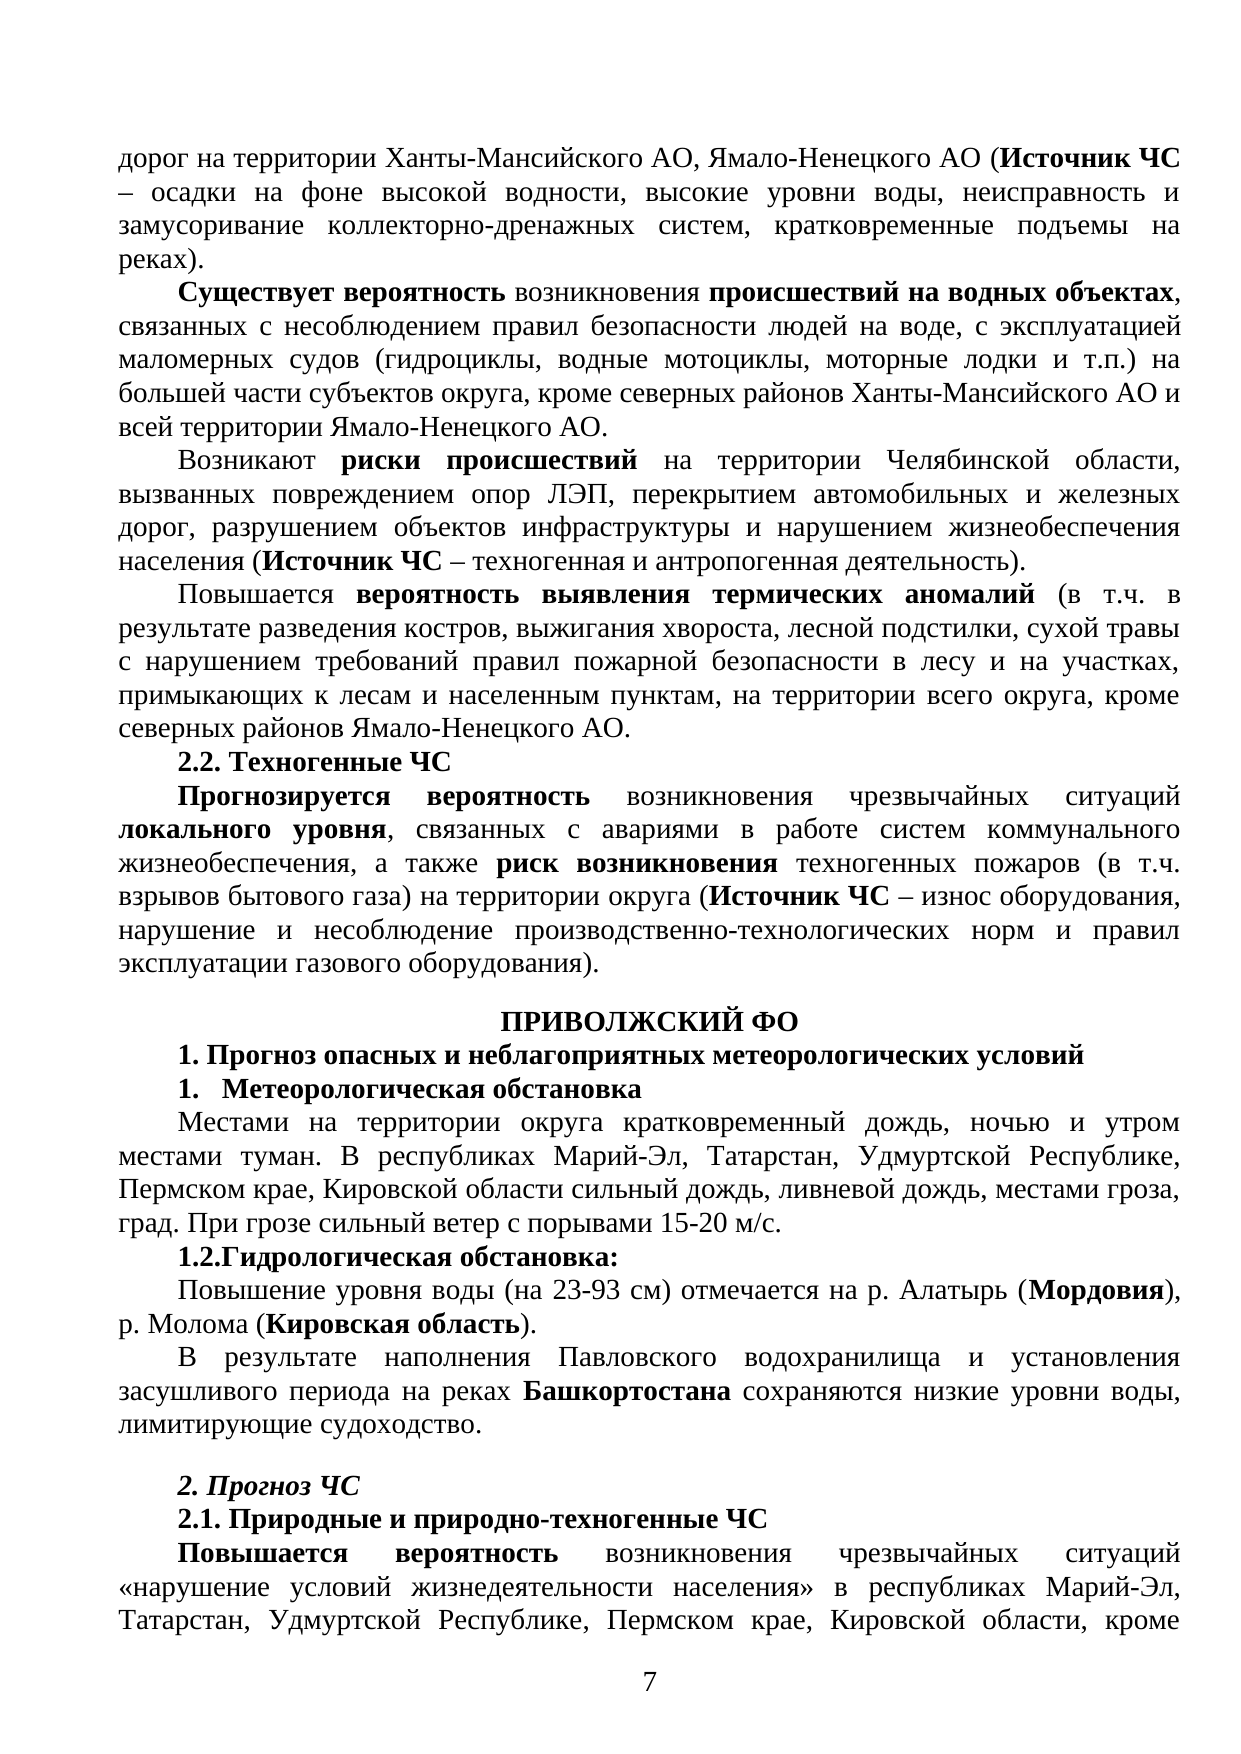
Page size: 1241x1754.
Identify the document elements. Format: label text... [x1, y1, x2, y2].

text Возникают риски происшествий на территории Челябинской области, вызванных повреждением опор ЛЭП, перекрытием автомобильных и железных дорог, разрушением объектов инфраструктуры и нарушением жизнеобеспечения населения (Источник ЧС – техногенная и антропогенная деятельность). [118, 442, 1181, 576]
list Метеорологическая обстановка [162, 1071, 1181, 1104]
text Местами на территории округа кратковременный дождь, ночью и утром местами туман. В республиках Марий-Эл, Татарстан, Удмуртской Республике, Пермском крае, Кировской области сильный дождь, ливневой дождь, местами гроза, град. При грозе сильный ветер с порывами 15-20 м/с. [118, 1104, 1181, 1239]
text ПРИВОЛЖСКИЙ ФО [118, 1004, 1181, 1037]
text Повышается вероятность выявления термических аномалий (в т.ч. в результате разведения костров, выжигания хвороста, лесной подстилки, сухой травы с нарушением требований правил пожарной безопасности в лесу и на участках, примыкающих к лесам и населенным пунктам, на территории всего округа, кроме северных районов Ямало-Ненецкого АО. [118, 576, 1181, 744]
text В результате наполнения Павловского водохранилища и установления засушливого периода на реках Башкортостана сохраняются низкие уровни воды, лимитирующие судоходство. [118, 1339, 1181, 1440]
text 1.2.Гидрологическая обстановка: [118, 1239, 1181, 1272]
text Существует вероятность возникновения происшествий на водных объектах, связанных с несоблюдением правил безопасности людей на воде, с эксплуатацией маломерных судов (гидроциклы, водные мотоциклы, моторные лодки и т.п.) на большей части субъектов округа, кроме северных районов Ханты-Мансийского АО и всей территории Ямало-Ненецкого АО. [118, 274, 1181, 442]
text 2.1. Природные и природно-техногенные ЧС [118, 1502, 1181, 1535]
text 2. Прогноз ЧС [118, 1468, 1181, 1502]
text 2.2. Техногенные ЧС [118, 744, 1181, 778]
text Прогнозируется вероятность возникновения чрезвычайных ситуаций локального уровня, связанных с авариями в работе систем коммунального жизнеобеспечения, а также риск возникновения техногенных пожаров (в т.ч. взрывов бытового газа) на территории округа (Источник ЧС – износ оборудования, нарушение и несоблюдение производственно-технологических норм и правил эксплуатации газового оборудования). [118, 778, 1181, 979]
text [118, 140, 1181, 274]
text Повышение уровня воды (на 23-93 см) отмечается на р. Алатырь (Мордовия), р. Молома (Кировская область). [118, 1272, 1181, 1339]
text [118, 1535, 1181, 1636]
text 1. Прогноз опасных и неблагоприятных метеорологических условий [118, 1037, 1181, 1071]
